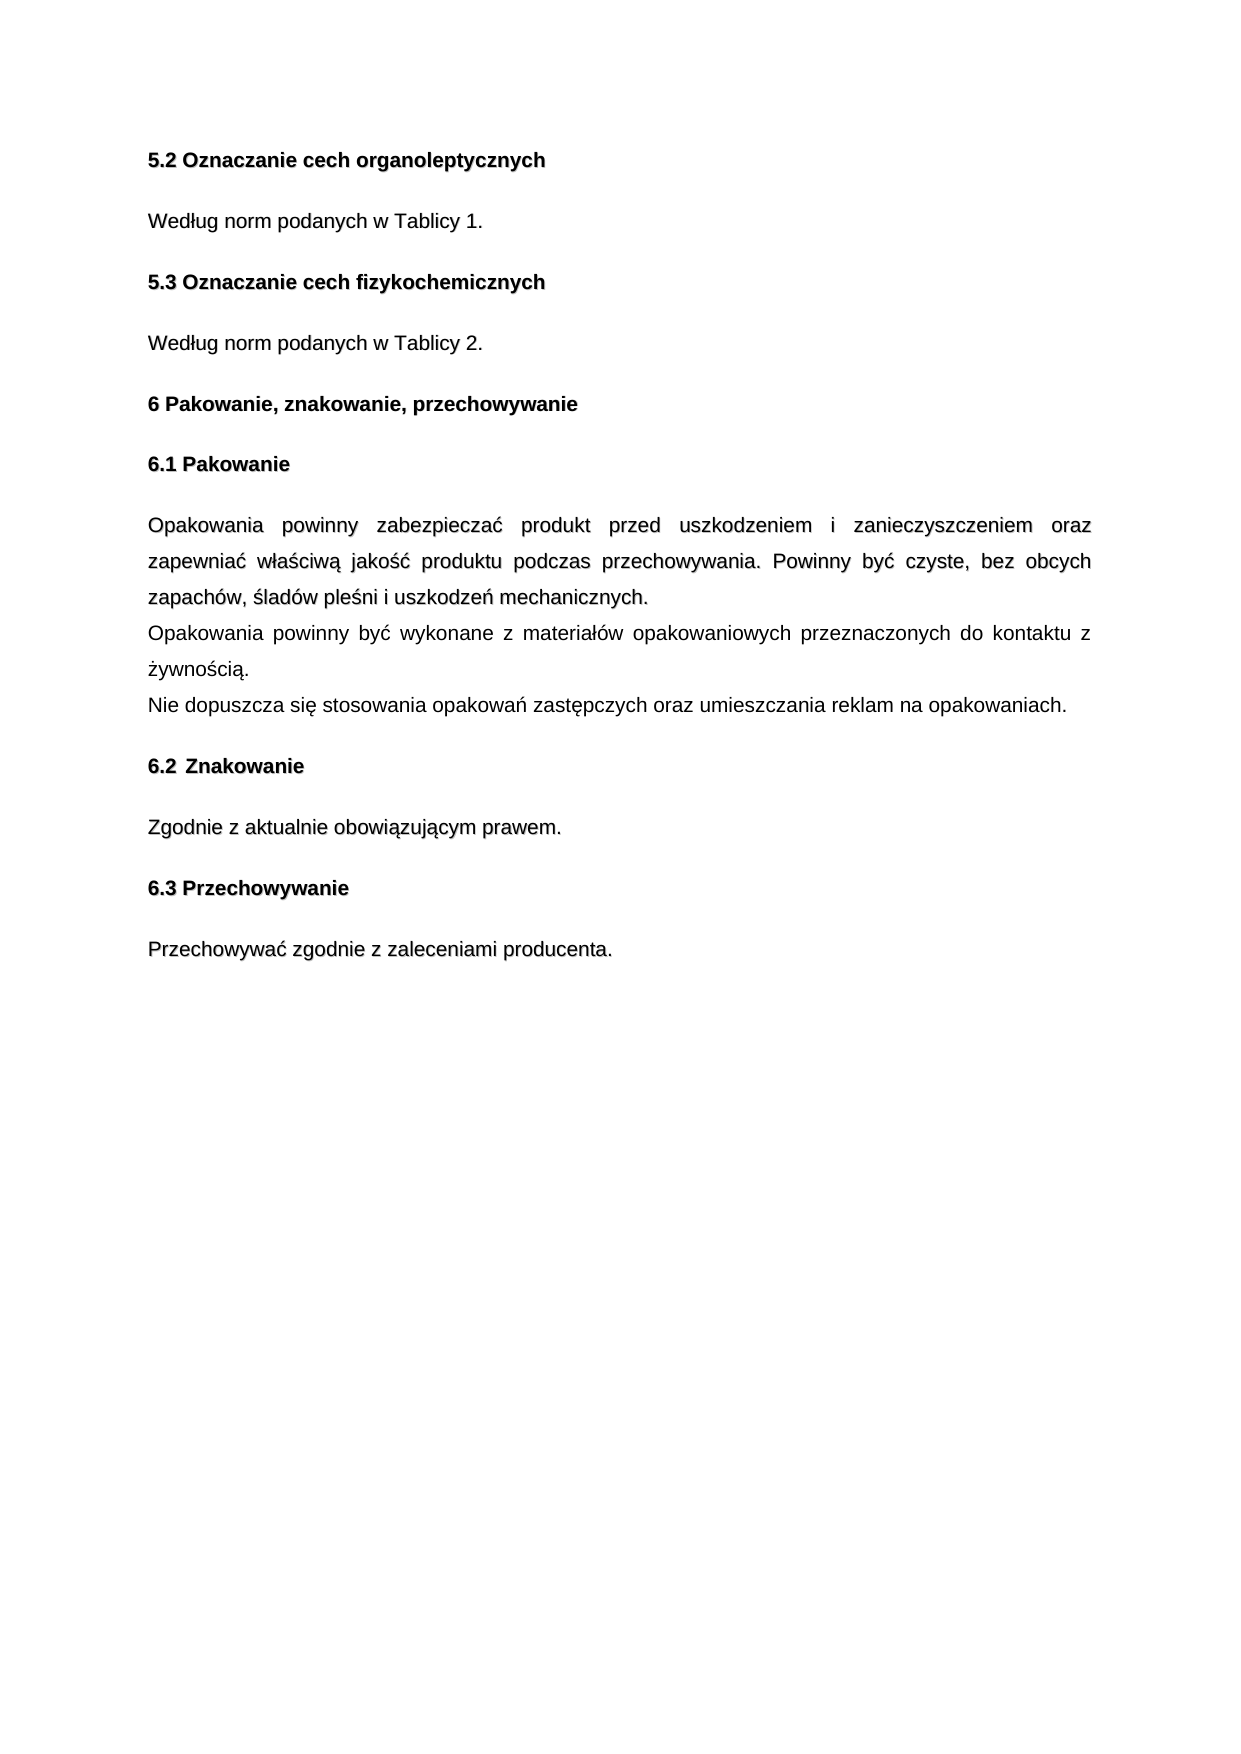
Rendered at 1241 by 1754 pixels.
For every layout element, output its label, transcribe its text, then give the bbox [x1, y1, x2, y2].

text 5.2 Oznaczanie cech organoleptycznych [148, 148, 1093, 172]
list Znakowanie [148, 754, 1093, 778]
text Przechowywać zgodnie z zaleceniami producenta. [148, 937, 1093, 961]
text 6 Pakowanie, znakowanie, przechowywanie [148, 391, 1093, 415]
text Zgodnie z aktualnie obowiązującym prawem. [148, 815, 1093, 839]
text Nie dopuszcza się stosowania opakowań zastępczych oraz umieszczania reklam na opakowaniach. [148, 693, 1093, 717]
text Opakowania powinny być wykonane z materiałów opakowaniowych przeznaczonych do kontaktu z żywnością. [148, 621, 1093, 681]
text Według norm podanych w Tablicy 1. [148, 208, 1093, 232]
text Opakowania powinny zabezpieczać produkt przed uszkodzeniem i zanieczyszczeniem oraz zapewniać właściwą jakość produktu podczas przechowywania. Powinny być czyste, bez obcych zapachów, śladów pleśni i uszkodzeń mechanicznych. [148, 513, 1093, 609]
text 6.3 Przechowywanie [148, 876, 1093, 900]
text 6.1 Pakowanie [148, 452, 1093, 476]
text Według norm podanych w Tablicy 2. [148, 330, 1093, 354]
text 5.3 Oznaczanie cech fizykochemicznych [148, 269, 1093, 293]
